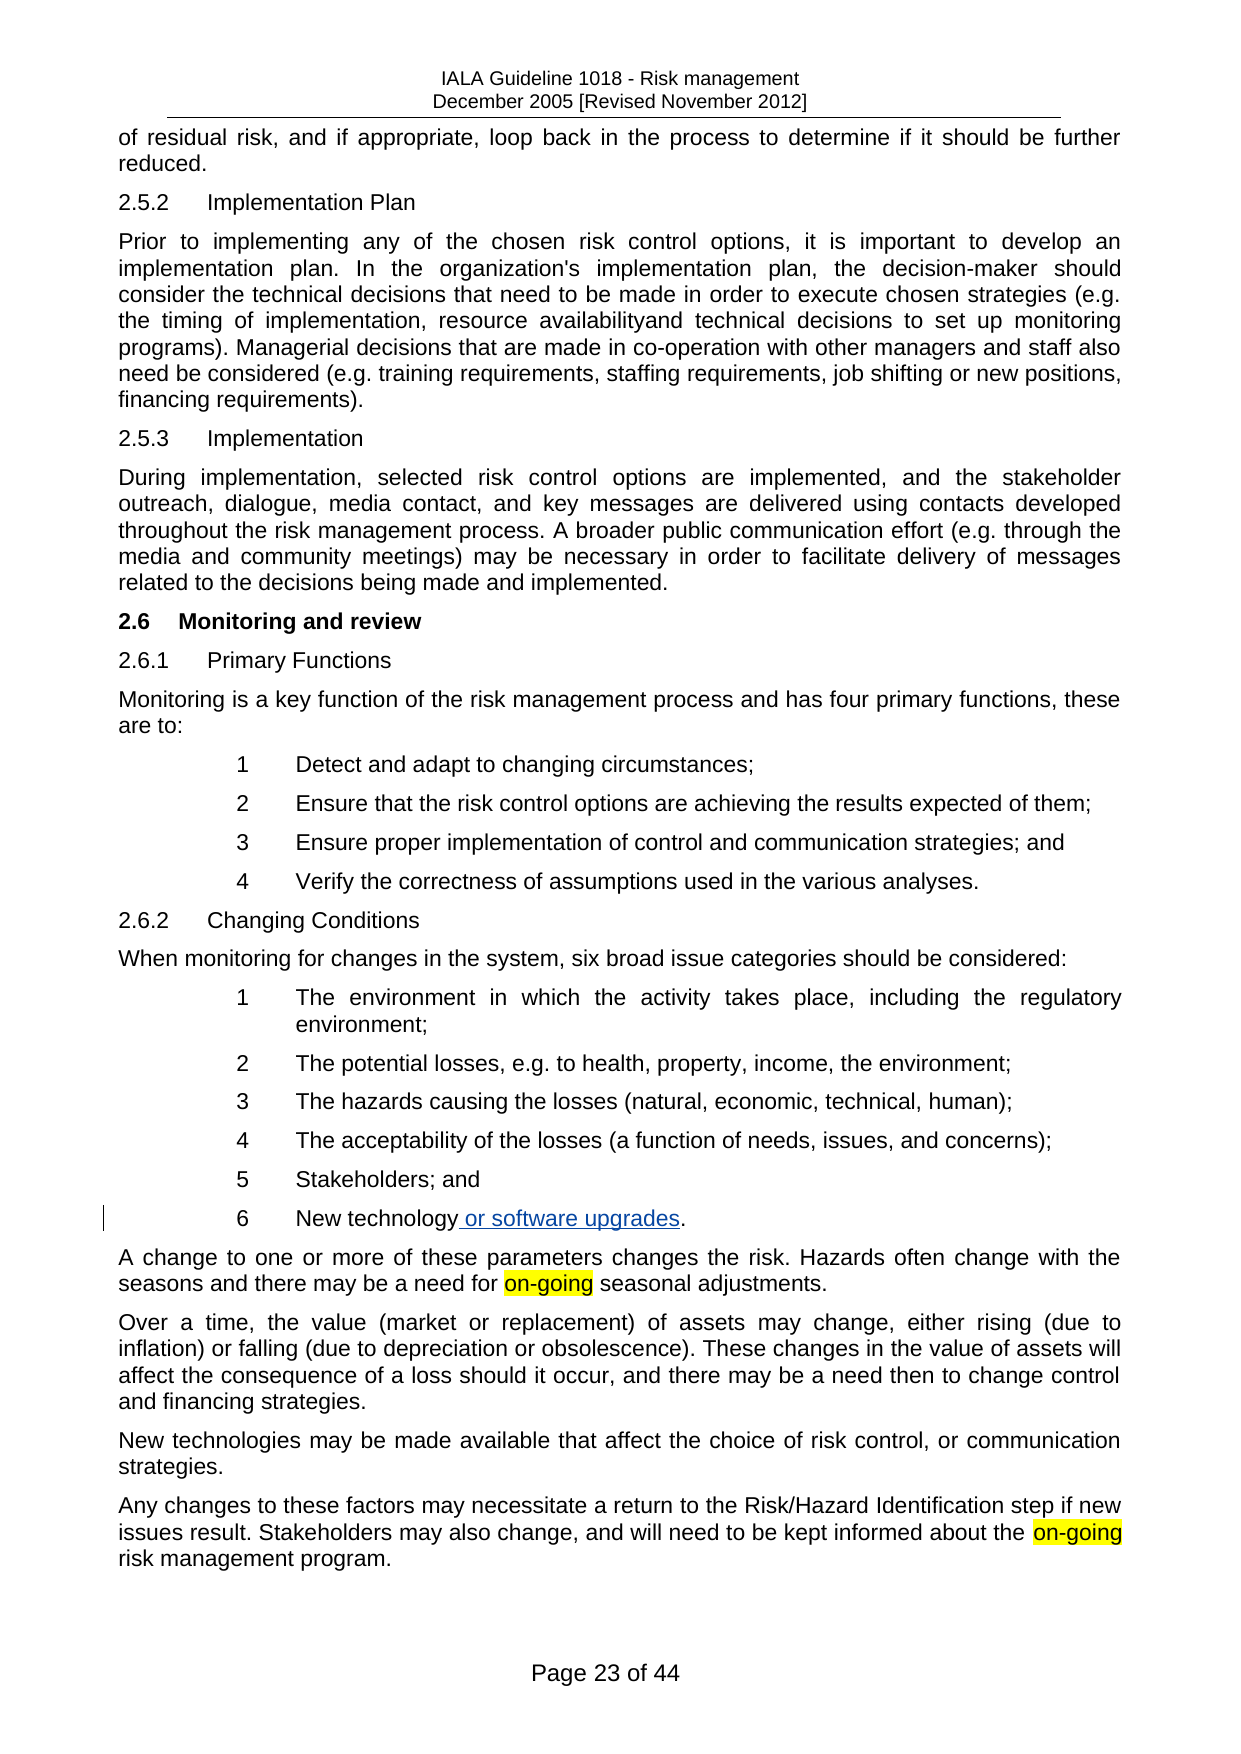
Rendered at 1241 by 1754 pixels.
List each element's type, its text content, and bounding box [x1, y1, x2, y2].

text A change to one or more of these parameters changes the risk. Hazards often change with the seasons and there may be a need for on-going seasonal adjustments. [118, 1244, 1122, 1296]
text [118, 124, 1122, 177]
list The acceptability of the losses (a function of needs, issues, and concerns); [236, 1127, 1122, 1153]
text New technologies may be made available that affect the choice of risk control, or communication strategies. [118, 1427, 1122, 1479]
list Stakeholders; and [236, 1166, 1122, 1192]
list Detect and adapt to changing circumstances; [236, 751, 1122, 777]
subtitle Implementation Plan [118, 189, 1122, 216]
list New technology. [236, 1205, 1122, 1231]
list Verify the correctness of assumptions used in the various analyses. [236, 868, 1122, 894]
text Monitoring is a key function of the risk management process and has four primary functions, these are to: [118, 686, 1122, 739]
text When monitoring for changes in the system, six broad issue categories should be considered: [118, 945, 1122, 972]
list Ensure proper implementation of control and communication strategies; and [236, 829, 1122, 855]
text Over a time, the value (market or replacement) of assets may change, either rising (due to inflation) or falling (due to depreciation or obsolescence). These changes in the value of assets will affect the consequence of a loss should it occur, and there may be a need then to change control and financing strategies. [118, 1309, 1122, 1414]
subtitle Implementation [118, 425, 1122, 451]
subtitle Monitoring and review [118, 608, 1122, 634]
text Prior to implementing any of the chosen risk control options, it is important to develop an implementation plan. In the organization's implementation plan, the decision-maker should consider the technical decisions that need to be made in order to execute chosen strategies (e.g. the timing of implementation, resource availabilityand technical decisions to set up monitoring programs). Managerial decisions that are made in co-operation with other managers and staff also need be considered (e.g. training requirements, staffing requirements, job shifting or new positions, financing requirements). [118, 228, 1122, 413]
text During implementation, selected risk control options are implemented, and the stakeholder outreach, dialogue, media contact, and key messages are delivered using contacts developed throughout the risk management process. A broader public communication effort (e.g. through the media and community meetings) may be necessary in order to facilitate delivery of messages related to the decisions being made and implemented. [118, 464, 1122, 596]
subtitle Changing Conditions [118, 907, 1122, 933]
list The potential losses, e.g. to health, property, income, the environment; [236, 1049, 1122, 1076]
list The environment in which the activity takes place, including the regulatory environment; [236, 984, 1122, 1037]
text Any changes to these factors may necessitate a return to the Risk/Hazard Identification step if new issues result. Stakeholders may also change, and will need to be kept informed about the on-going risk management program. [118, 1492, 1122, 1571]
subtitle Primary Functions [118, 647, 1122, 673]
list The hazards causing the losses (natural, economic, technical, human); [236, 1088, 1122, 1115]
list Ensure that the risk control options are achieving the results expected of them; [236, 790, 1122, 816]
